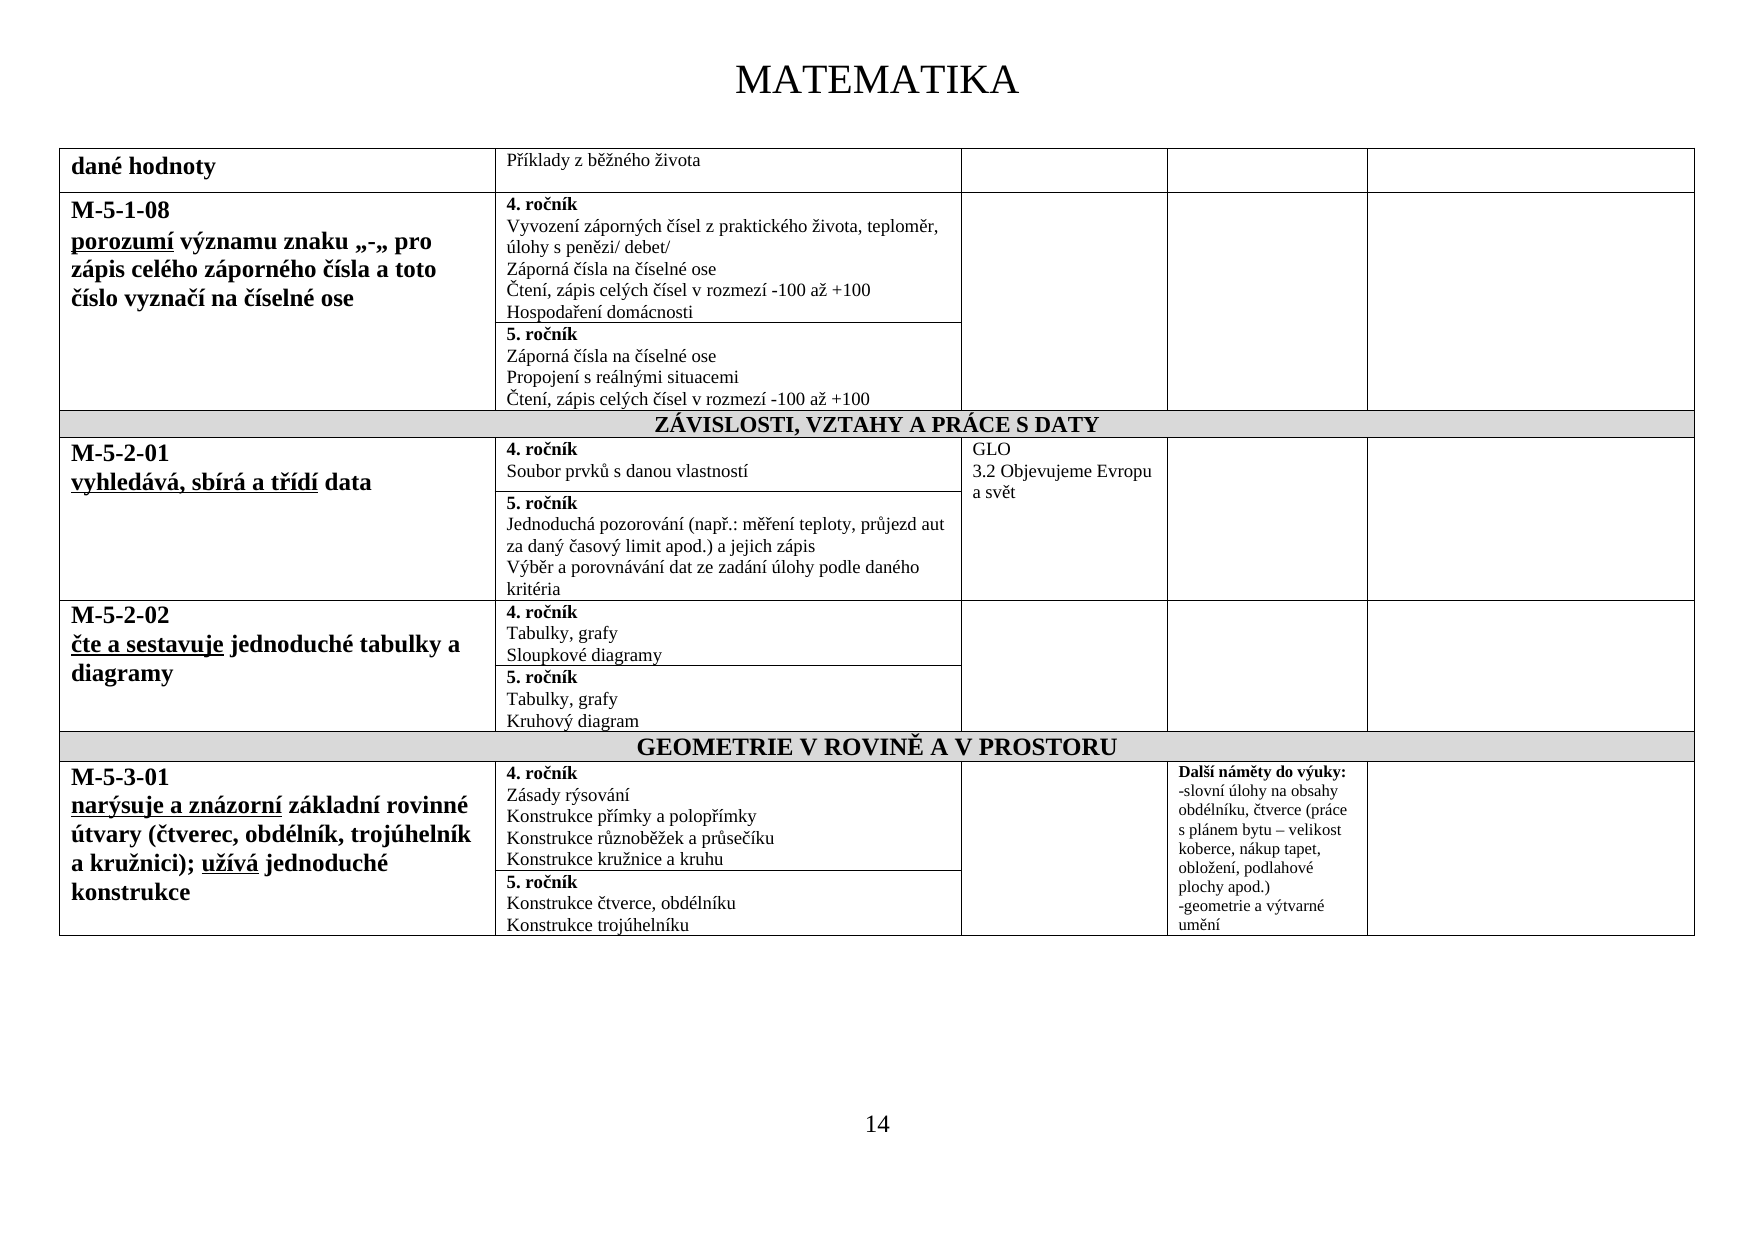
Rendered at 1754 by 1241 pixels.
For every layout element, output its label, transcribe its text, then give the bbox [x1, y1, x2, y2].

table_cell GLO 3.2 Objevujeme Evropu a svět [962, 438, 1167, 599]
table_cell [962, 149, 1167, 192]
table_cell 5. ročník Jednoduchá pozorování (např.: měření teploty, průjezd aut za daný časový limit apod.) a jejich zápis Výběr a porovnávání dat ze zadání úlohy podle daného kritéria [496, 492, 961, 599]
table_cell [962, 601, 1167, 731]
table_cell 4. ročník Soubor prvků s danou vlastností [496, 438, 961, 491]
table_cell ZÁVISLOSTI, VZTAHY A PRÁCE S DATY [60, 411, 1694, 437]
table_cell 4. ročník Vyvození záporných čísel z praktického života, teploměr, úlohy s penězi/ debet/ Záporná čísla na číselné ose Čtení, zápis celých čísel v rozmezí -100 až +100 Hospodaření domácnosti [496, 193, 961, 322]
table_cell 5. ročník Konstrukce čtverce, obdélníku Konstrukce trojúhelníku [496, 871, 961, 935]
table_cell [60, 149, 495, 192]
table_cell 5. ročník Záporná čísla na číselné ose Propojení s reálnými situacemi Čtení, zápis celých čísel v rozmezí -100 až +100 [496, 323, 961, 409]
table_cell [1168, 193, 1367, 409]
table_cell GEOMETRIE V ROVINĚ A V PROSTORU [60, 732, 1694, 761]
table_cell 4. ročník Zásady rýsování Konstrukce přímky a polopřímky Konstrukce různoběžek a průsečíku Konstrukce kružnice a kruhu [496, 762, 961, 870]
table_cell [1168, 438, 1367, 599]
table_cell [496, 149, 961, 192]
table_cell 5. ročník Tabulky, grafy Kruhový diagram [496, 666, 961, 731]
table_cell [1368, 438, 1694, 599]
table_cell [1368, 149, 1694, 192]
table_cell [1368, 762, 1694, 935]
table_cell 4. ročník Tabulky, grafy Sloupkové diagramy [496, 601, 961, 665]
table_cell [962, 193, 1167, 409]
table_cell M-5-3-01 narýsuje a znázorní základní rovinné útvary (čtverec, obdélník, trojúhelník a kružnici); užívá jednoduché konstrukce [60, 762, 495, 935]
table_cell Další náměty do výuky: -slovní úlohy na obsahy obdélníku, čtverce (práce s plánem bytu – velikost koberce, nákup tapet, obložení, podlahové plochy apod.) -geometrie a výtvarné umění -využití počítačových programů pro geometrii na 1. stupni ZŠ [1168, 762, 1367, 935]
table_cell M-5-2-02 čte a sestavuje jednoduché tabulky a diagramy [60, 601, 495, 731]
table_cell [1168, 149, 1367, 192]
table_cell [1368, 601, 1694, 731]
table_cell M-5-1-08 porozumí významu znaku „-„ pro zápis celého záporného čísla a toto číslo vyznačí na číselné ose [60, 193, 495, 409]
table_cell M-5-2-01 vyhledává, sbírá a třídí data [60, 438, 495, 599]
table_cell [962, 762, 1167, 935]
table_cell [1168, 601, 1367, 731]
table_cell [1368, 193, 1694, 409]
